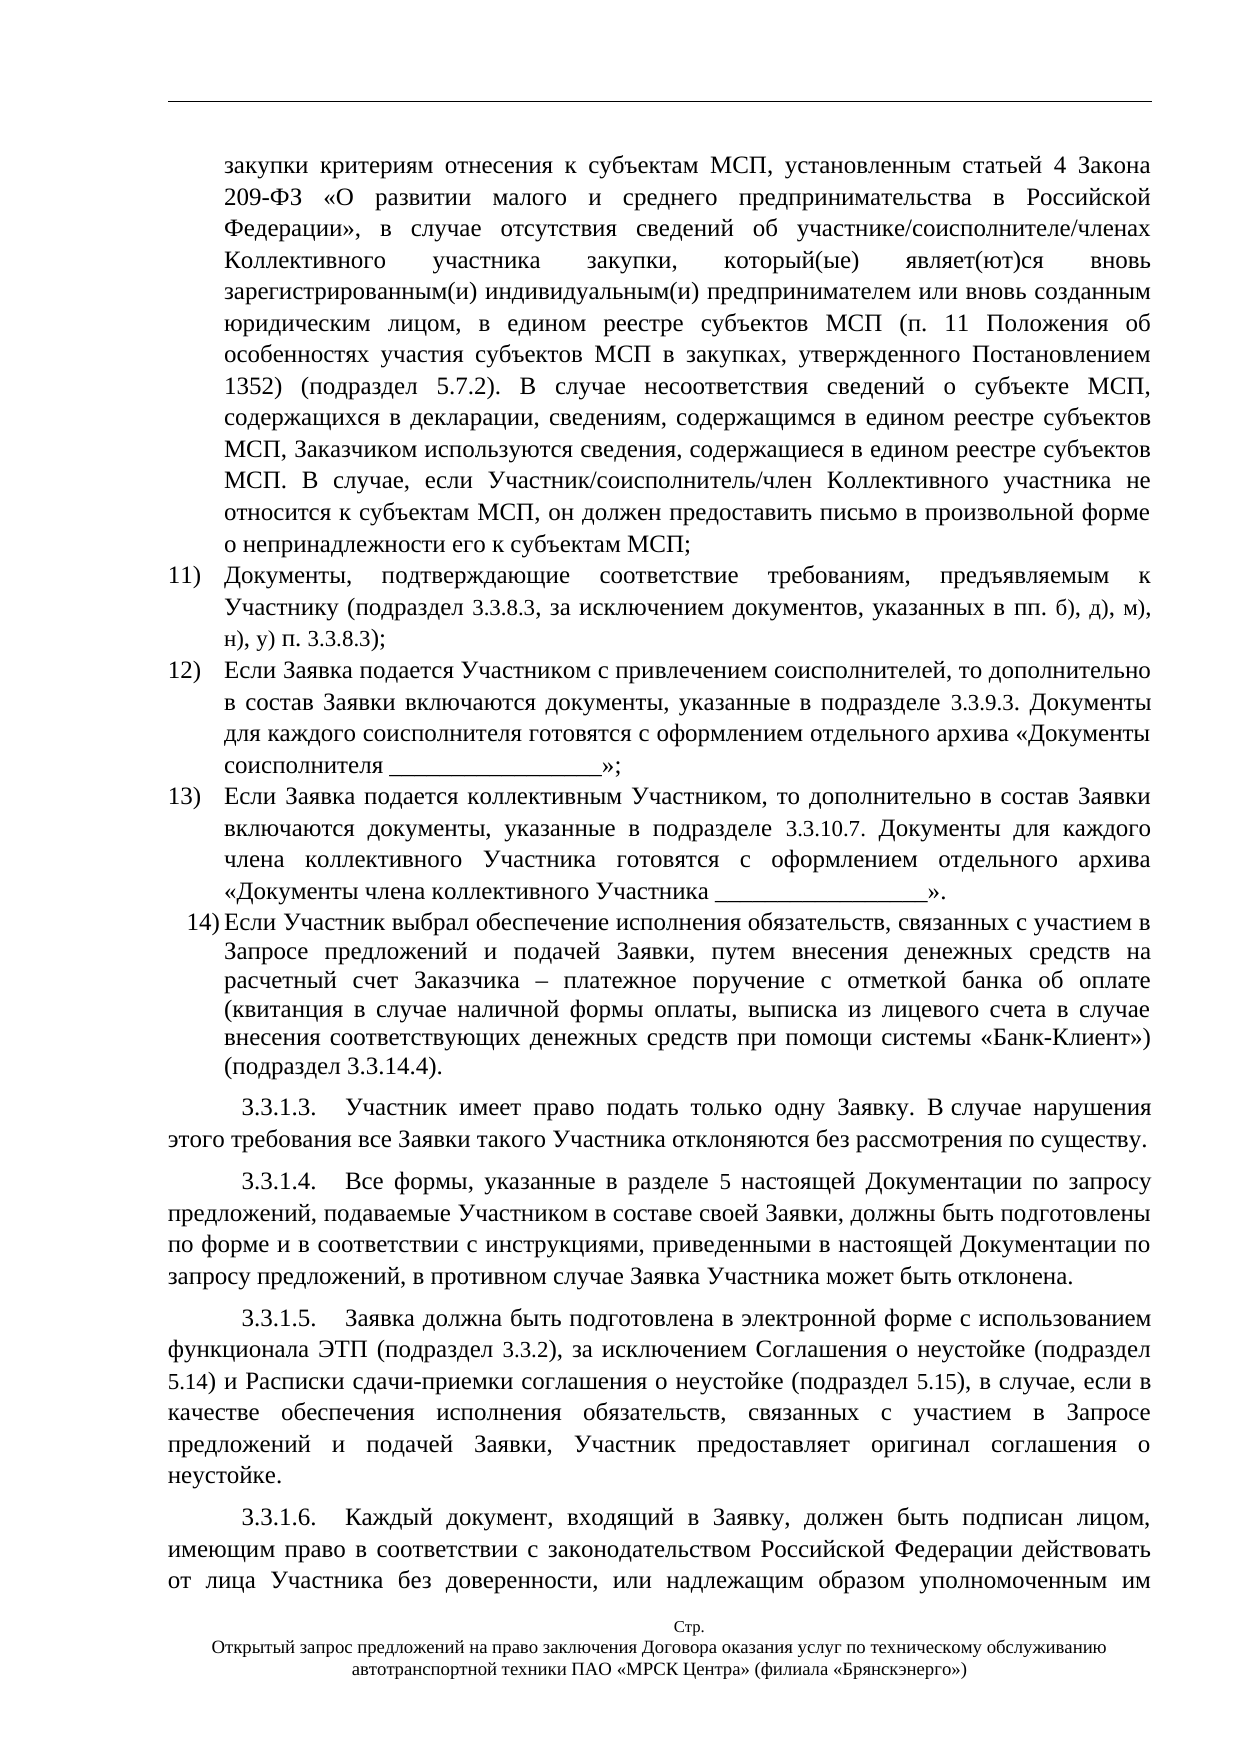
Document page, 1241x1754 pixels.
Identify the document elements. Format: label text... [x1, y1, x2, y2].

list Документы, подтверждающие соответствие требованиям, предъявляемым к Участнику (подраздел 3.3.8.3, за исключением документов, указанных в пп. б), д), м), н), у) п. 3.3.8.3); [168, 560, 1152, 652]
list Если Участник выбрал обеспечение исполнения обязательств, связанных с участием в Запросе предложений и подачей Заявки, путем внесения денежных средств на расчетный счет Заказчика – платежное поручение с отметкой банка об оплате (квитанция в случае наличной формы оплаты, выписка из лицевого счета в случае внесения соответствующих денежных средств при помощи системы «Банк-Клиент») (подраздел 3.3.14.4). [186, 907, 1152, 1080]
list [168, 1502, 1152, 1594]
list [168, 150, 1152, 557]
list Все формы, указанные в разделе 5 настоящей Документации по запросу предложений, подаваемые Участником в составе своей Заявки, должны быть подготовлены по форме и в соответствии с инструкциями, приведенными в настоящей Документации по запросу предложений, в противном случае Заявка Участника может быть отклонена. [168, 1166, 1152, 1289]
list Участник имеет право подать только одну Заявку. В случае нарушения этого требования все Заявки такого Участника отклоняются без рассмотрения по существу. [168, 1092, 1152, 1153]
list Если Заявка подается коллективным Участником, то дополнительно в состав Заявки включаются документы, указанные в подразделе 3.3.10.7. Документы для каждого члена коллективного Участника готовятся с оформлением отдельного архива «Документы члена коллективного Участника _________________». [168, 781, 1152, 905]
list Заявка должна быть подготовлена в электронной форме с использованием функционала ЭТП (подраздел 3.3.2), за исключением Соглашения о неустойке (подраздел 5.14) и Расписки сдачи-приемки соглашения о неустойке (подраздел 5.15), в случае, если в качестве обеспечения исполнения обязательств, связанных с участием в Запросе предложений и подачей Заявки, Участник предоставляет оригинал соглашения о неустойке. [168, 1303, 1152, 1489]
list Если Заявка подается Участником с привлечением соисполнителей, то дополнительно в состав Заявки включаются документы, указанные в подразделе 3.3.9.3. Документы для каждого соисполнителя готовятся с оформлением отдельного архива «Документы соисполнителя _________________»; [168, 655, 1152, 778]
